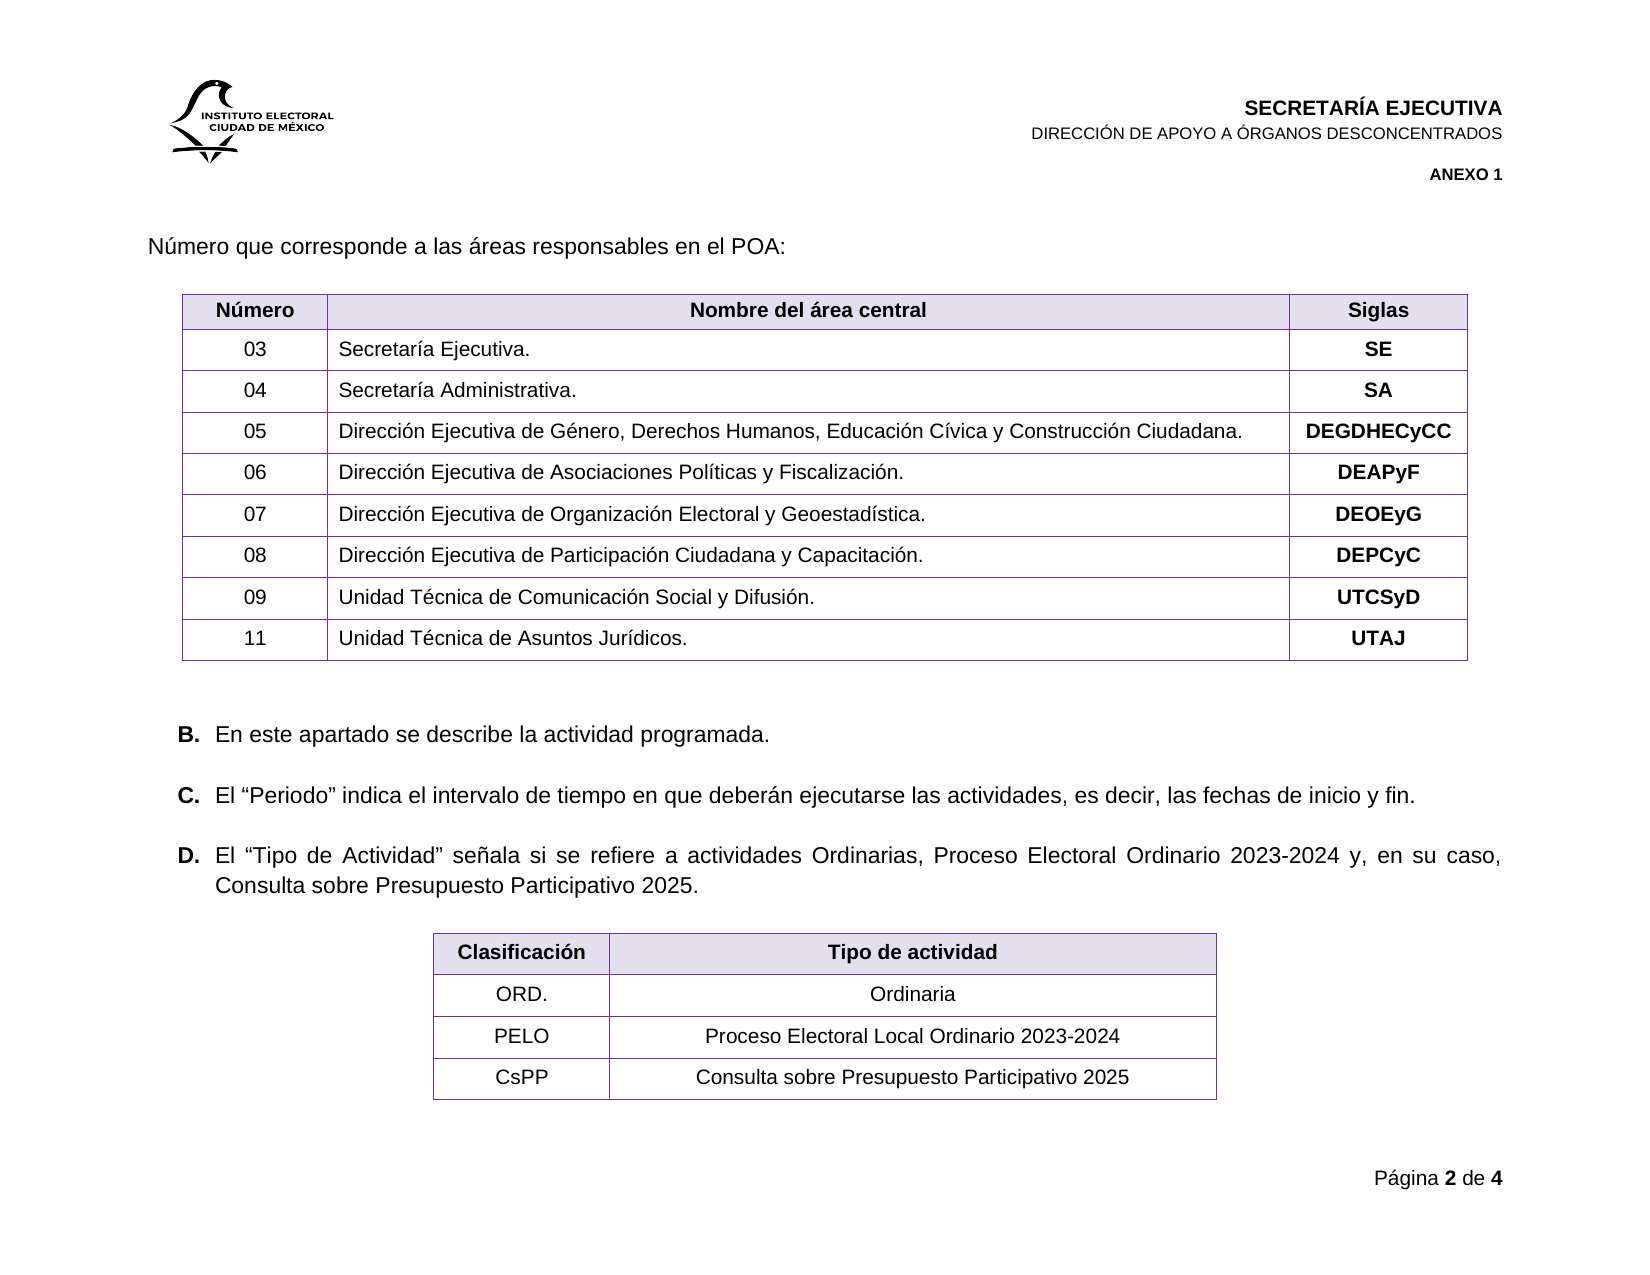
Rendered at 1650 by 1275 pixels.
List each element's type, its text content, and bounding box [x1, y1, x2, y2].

table_cell Secretaría Ejecutiva. [328, 330, 1289, 370]
table_cell 07 [183, 495, 327, 536]
table_cell 09 [183, 578, 327, 618]
table_header Tipo de actividad [610, 934, 1216, 974]
table_cell SA [1290, 371, 1467, 412]
table_cell Proceso Electoral Local Ordinario 2023-2024 [610, 1017, 1216, 1058]
table_cell DEOEyG [1290, 495, 1467, 536]
picture [158, 60, 341, 185]
list En este apartado se describe la actividad programada. [177, 721, 1503, 748]
table_cell Ordinaria [610, 975, 1216, 1016]
table_cell DEPCyC [1290, 537, 1467, 577]
table_cell PELO [434, 1017, 609, 1058]
table_cell Unidad Técnica de Asuntos Jurídicos. [328, 620, 1289, 660]
table_cell 05 [183, 413, 327, 453]
table_cell Dirección Ejecutiva de Participación Ciudadana y Capacitación. [328, 537, 1289, 577]
table_cell 06 [183, 454, 327, 494]
table_cell DEAPyF [1290, 454, 1467, 494]
table_cell UTAJ [1290, 620, 1467, 660]
table_cell 08 [183, 537, 327, 577]
table_header Clasificación [434, 934, 609, 974]
table_cell UTCSyD [1290, 578, 1467, 618]
table_cell Secretaría Administrativa. [328, 371, 1289, 412]
table_cell Dirección Ejecutiva de Asociaciones Políticas y Fiscalización. [328, 454, 1289, 494]
list El “Tipo de Actividad” señala si se refiere a actividades Ordinarias, Proceso Electoral Ordinario 2023-2024 y, en su caso, Consulta sobre Presupuesto Participativo 2025. [177, 842, 1503, 899]
table_cell Dirección Ejecutiva de Organización Electoral y Geoestadística. [328, 495, 1289, 536]
table_cell 03 [183, 330, 327, 370]
text Número que corresponde a las áreas responsables en el POA: [148, 233, 1503, 259]
table_header Siglas [1290, 295, 1467, 329]
table_header Nombre del área central [328, 295, 1289, 329]
table_cell SE [1290, 330, 1467, 370]
table_cell Dirección Ejecutiva de Género, Derechos Humanos, Educación Cívica y Construcción Ciudadana. [328, 413, 1289, 453]
table_cell Unidad Técnica de Comunicación Social y Difusión. [328, 578, 1289, 618]
table_cell DEGDHECyCC [1290, 413, 1467, 453]
table_cell ORD. [434, 975, 609, 1016]
table_cell CsPP [434, 1059, 609, 1099]
table_cell Consulta sobre Presupuesto Participativo 2025 [610, 1059, 1216, 1099]
list El “Periodo” indica el intervalo de tiempo en que deberán ejecutarse las actividades, es decir, las fechas de inicio y fin. [177, 782, 1503, 808]
table_cell 04 [183, 371, 327, 412]
table_header Número [183, 295, 327, 329]
table_cell 11 [183, 620, 327, 660]
